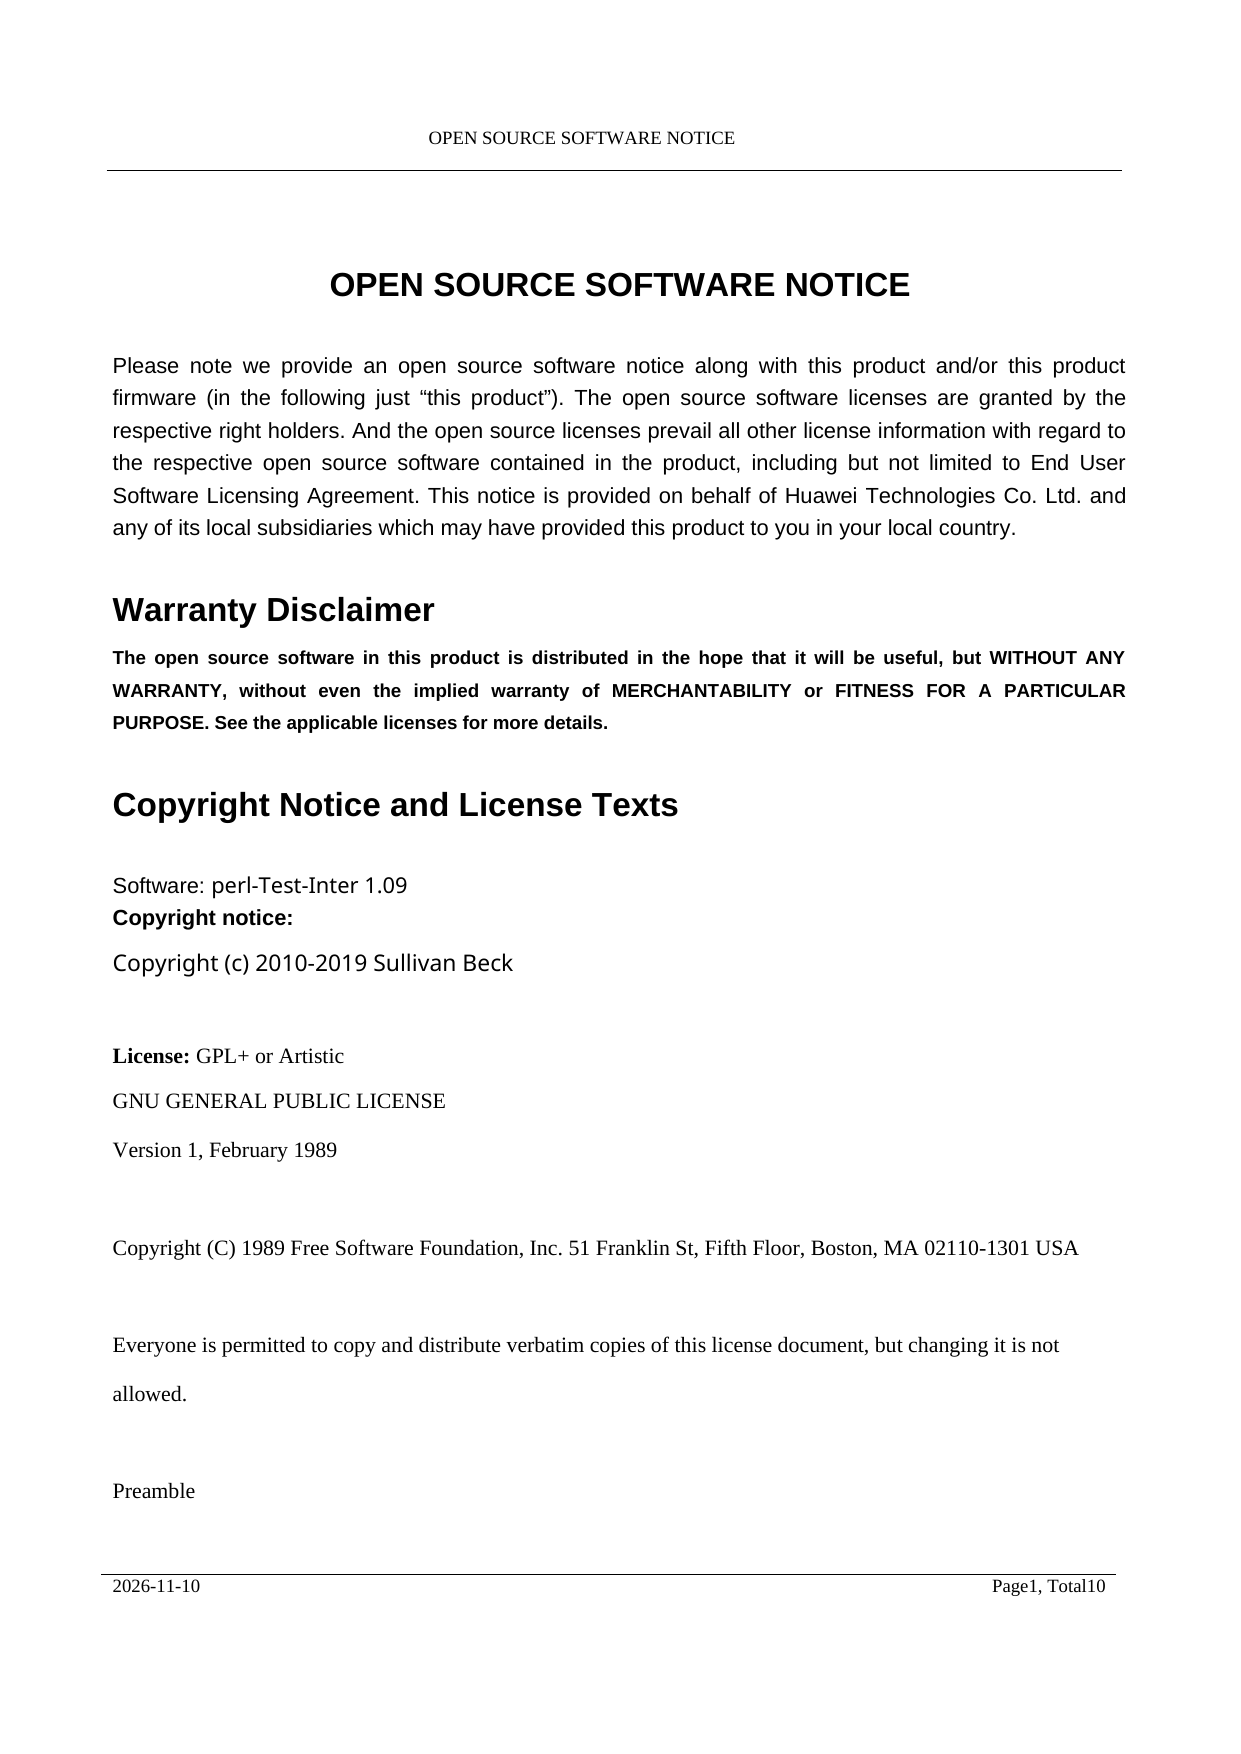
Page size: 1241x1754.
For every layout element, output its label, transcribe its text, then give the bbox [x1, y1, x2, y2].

text Copyright Notice and License Texts [112, 771, 1128, 836]
text Warranty Disclaimer [112, 576, 1128, 641]
text The open source software in this product is distributed in the hope that it will be useful, but WITHOUT ANY WARRANTY, without even the implied warranty of MERCHANTABILITY or FITNESS FOR A PARTICULAR PURPOSE. See the applicable licenses for more details. [112, 641, 1128, 739]
text OPEN SOURCE SOFTWARE NOTICE [112, 251, 1128, 316]
text Software: perl-Test-Inter 1.09 [112, 869, 1128, 901]
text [112, 1085, 1128, 1507]
text Please note we provide an open source software notice along with this product and/or this product firmware (in the following just “this product”). The open source software licenses are granted by the respective right holders. And the open source licenses prevail all other license information with regard to the respective open source software contained in the product, including but not limited to End User Software Licensing Agreement. This notice is provided on behalf of Huawei Technologies Co. Ltd. and any of its local subsidiaries which may have provided this product to you in your local country. [112, 349, 1128, 544]
text Copyright notice: [112, 901, 1128, 934]
text License: GPL+ or Artistic [112, 1040, 1128, 1072]
text Copyright (c) 2010-2019 Sullivan Beck [112, 947, 1128, 979]
